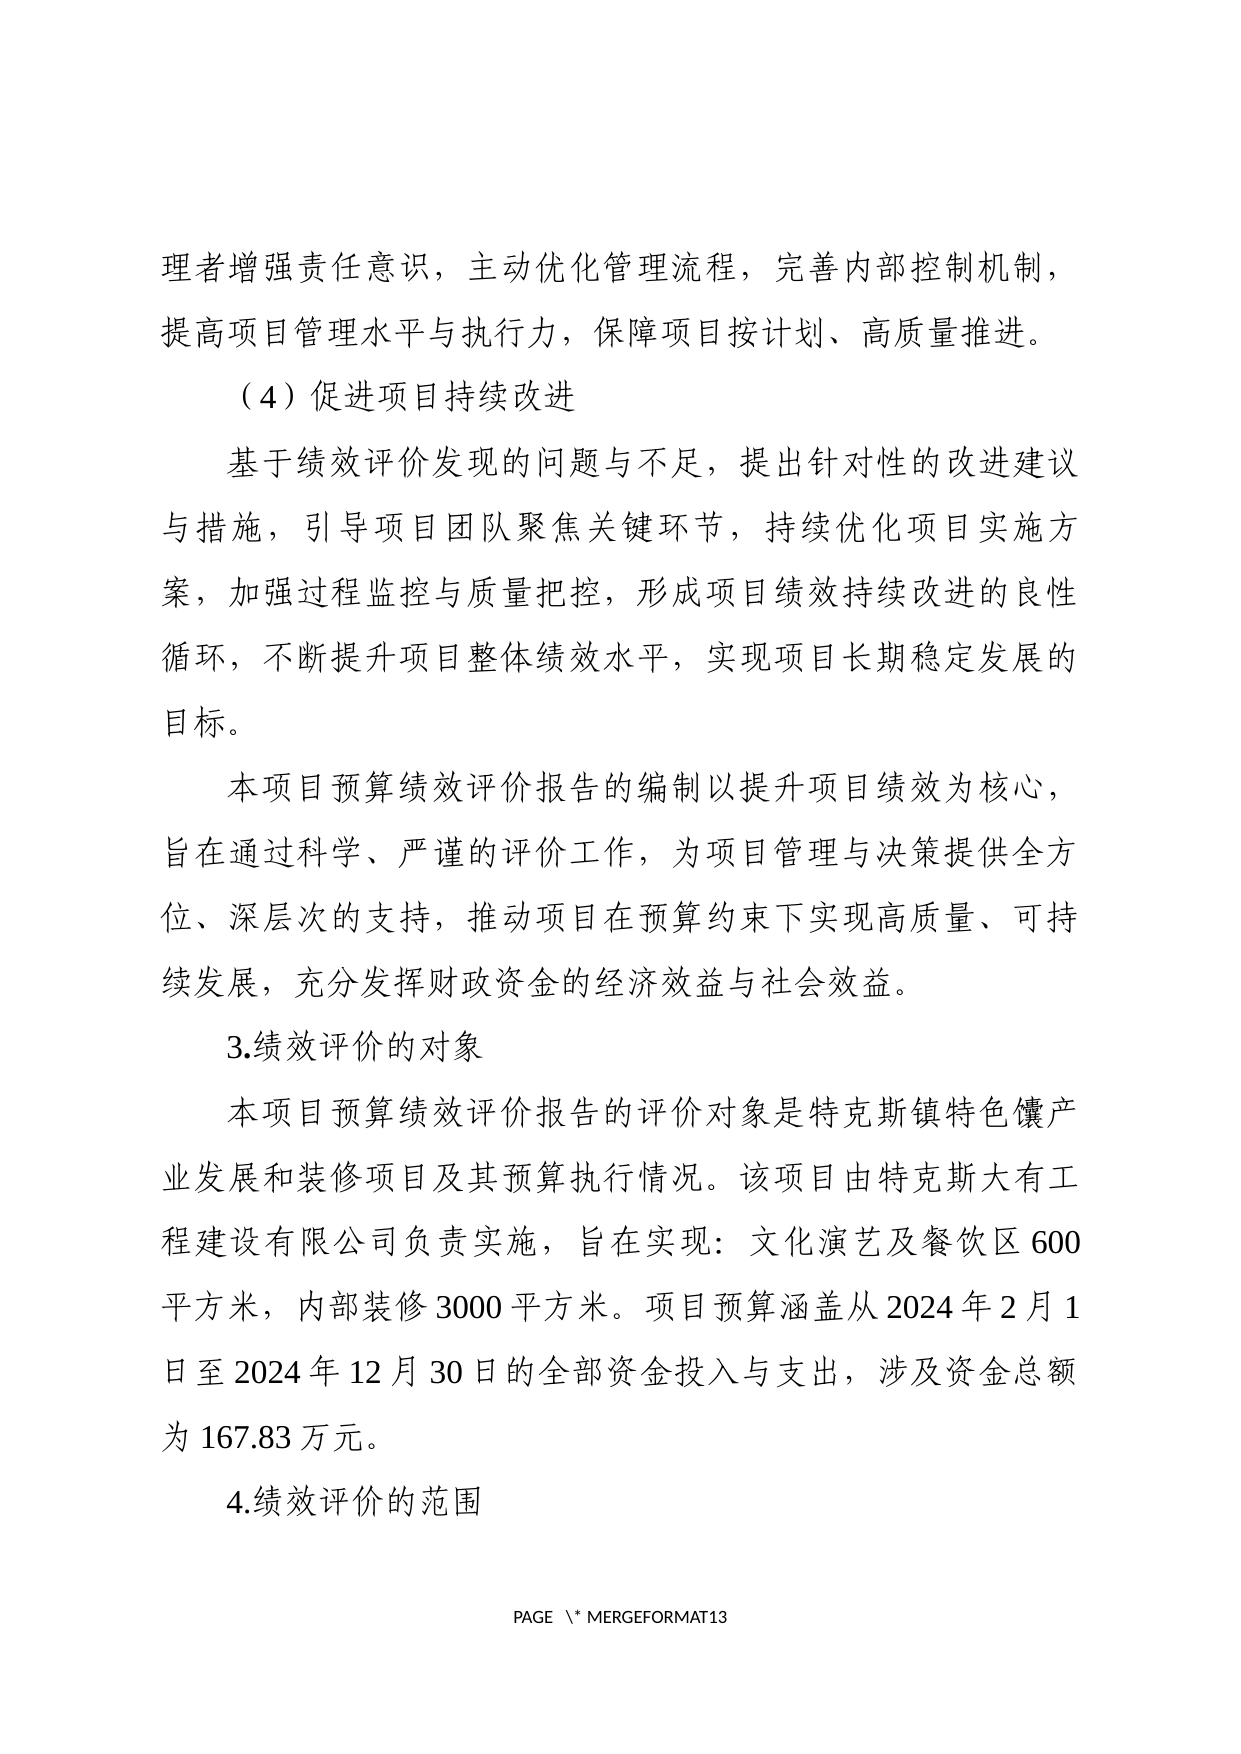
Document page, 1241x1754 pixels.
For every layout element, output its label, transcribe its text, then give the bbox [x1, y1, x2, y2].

text 本项目预算绩效评价报告的编制以提升项目绩效为核心，旨在通过科学、严谨的评价工作，为项目管理与决策提供全方位、深层次的支持，推动项目在预算约束下实现高质量、可持续发展，充分发挥财政资金的经济效益与社会效益。 [159, 753, 1081, 1013]
title 3.绩效评价的对象 [159, 1013, 1081, 1078]
title 本项目预算绩效评价报告的评价对象是特克斯镇特色馕产业发展和装修项目及其预算执行情况。该项目由特克斯大有工程建设有限公司负责实施，旨在实现：文化演艺及餐饮区600平方米，内部装修3000平方米。项目预算涵盖从2024年2月1日至2024年12月30日的全部资金投入与支出，涉及资金总额为167.83万元。 [159, 1078, 1081, 1468]
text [159, 233, 1081, 363]
title 4.绩效评价的范围 [159, 1468, 1081, 1533]
text 基于绩效评价发现的问题与不足，提出针对性的改进建议与措施，引导项目团队聚焦关键环节，持续优化项目实施方案，加强过程监控与质量把控，形成项目绩效持续改进的良性循环，不断提升项目整体绩效水平，实现项目长期稳定发展的目标。 [159, 428, 1081, 753]
text （4）促进项目持续改进 [159, 363, 1081, 428]
